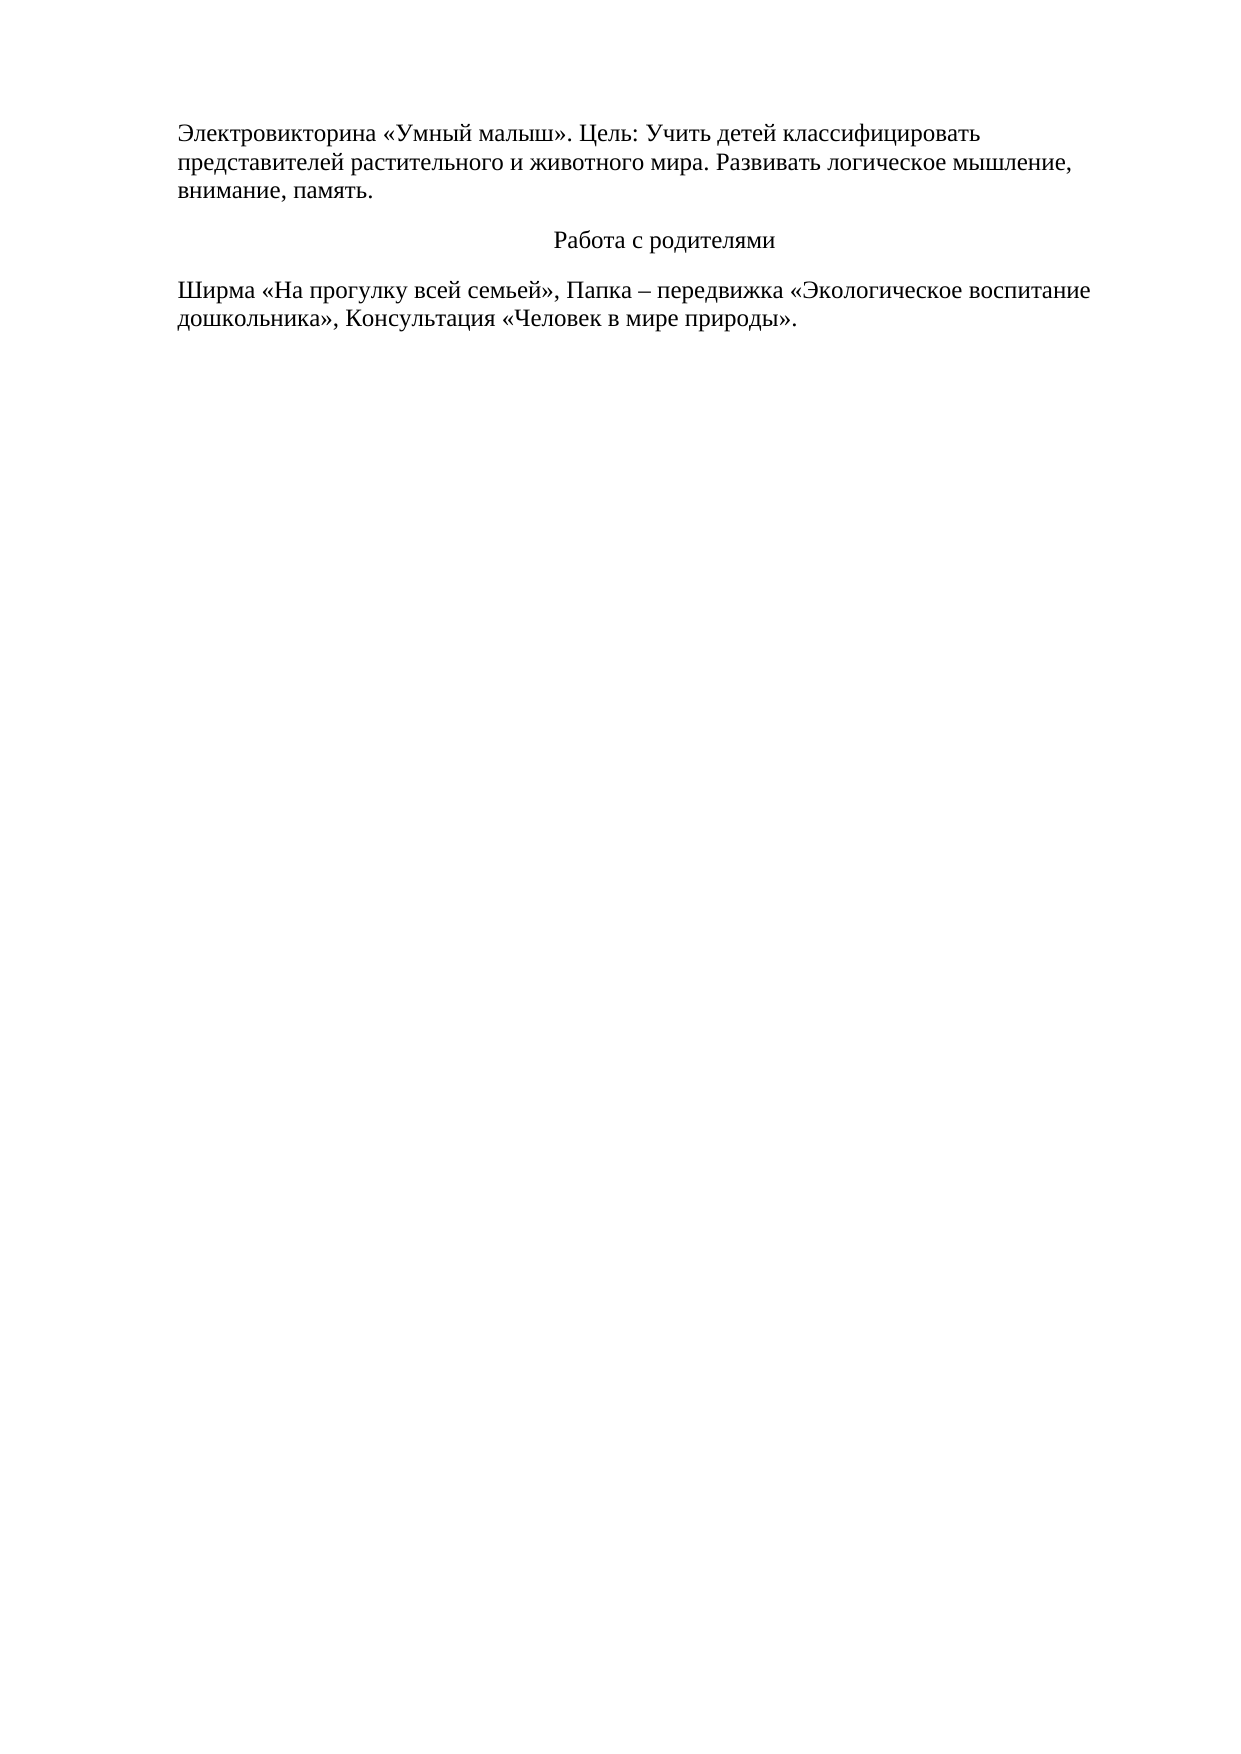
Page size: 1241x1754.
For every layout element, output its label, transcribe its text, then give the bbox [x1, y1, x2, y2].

text Работа с родителями [177, 225, 1152, 254]
text Электровикторина «Умный малыш». Цель: Учить детей классифицировать представителей растительного и животного мира. Развивать логическое мышление, внимание, память. [177, 118, 1152, 204]
text Ширма «На прогулку всей семьей», Папка – передвижка «Экологическое воспитание дошкольника», Консультация «Человек в мире природы». [177, 275, 1152, 332]
